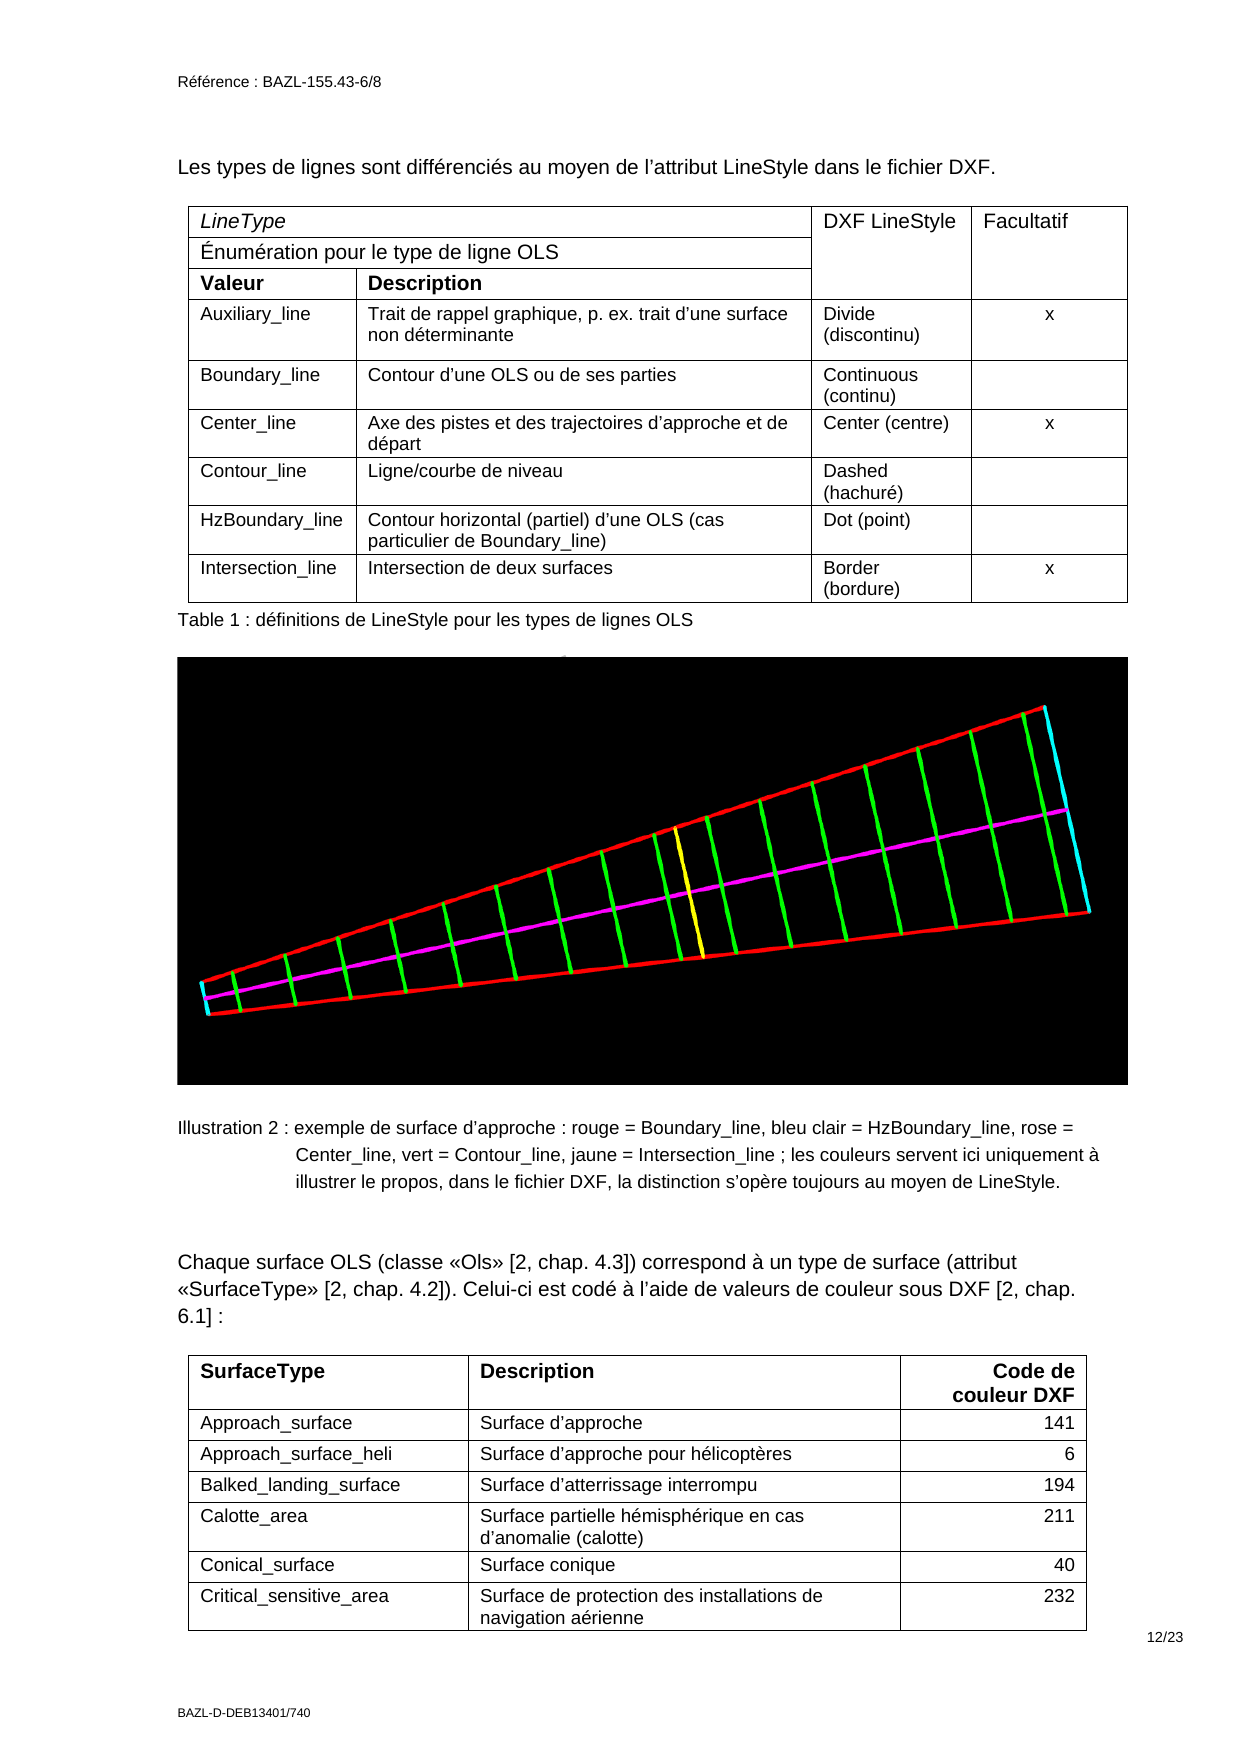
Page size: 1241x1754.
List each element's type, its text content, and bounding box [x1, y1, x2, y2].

table_cell Boundary_line [189, 361, 356, 408]
table_cell Center (centre) [812, 410, 971, 457]
table_cell 211 [901, 1503, 1086, 1551]
table_cell [972, 506, 1127, 553]
table_cell Intersection de deux surfaces [357, 555, 811, 602]
table_cell Surface partielle hémisphérique en cas d’anomalie (calotte) [469, 1503, 900, 1551]
table_cell Intersection_line [189, 555, 356, 602]
table_cell Border (bordure) [812, 555, 971, 602]
table_cell Surface d’approche [469, 1410, 900, 1440]
table_header DXF LineStyle [812, 207, 971, 299]
table_cell Surface conique [469, 1552, 900, 1582]
table_cell Surface d’atterrissage interrompu [469, 1472, 900, 1502]
table_cell x [972, 300, 1127, 360]
table_cell [972, 361, 1127, 408]
table_cell Ligne/courbe de niveau [357, 458, 811, 505]
text Table 1 : définitions de LineStyle pour les types de lignes OLS [177, 603, 1128, 657]
table_cell 232 [901, 1583, 1086, 1630]
table_cell Axe des pistes et des trajectoires d’approche et de départ [357, 410, 811, 457]
table_cell Critical_sensitive_area [189, 1583, 468, 1630]
picture [177, 657, 1128, 1085]
table_cell x [972, 410, 1127, 457]
table_cell Contour horizontal (partiel) d’une OLS (cas particulier de Boundary_line) [357, 506, 811, 553]
table_cell Surface de protection des installations de navigation aérienne [469, 1583, 900, 1630]
table_cell Auxiliary_line [189, 300, 356, 360]
table_cell [972, 458, 1127, 505]
table_cell Trait de rappel graphique, p. ex. trait d’une surface non déterminante [357, 300, 811, 360]
table_header SurfaceType [189, 1356, 468, 1408]
table_cell Approach_surface_heli [189, 1441, 468, 1471]
table_cell HzBoundary_line [189, 506, 356, 553]
table_cell Center_line [189, 410, 356, 457]
table_cell Balked_landing_surface [189, 1472, 468, 1502]
table_header LineType [189, 207, 811, 237]
table_header Description [469, 1356, 900, 1408]
table_cell Calotte_area [189, 1503, 468, 1551]
table_header Facultatif [972, 207, 1127, 299]
table_cell x [972, 555, 1127, 602]
table_cell Approach_surface [189, 1410, 468, 1440]
table_cell 194 [901, 1472, 1086, 1502]
table_cell 6 [901, 1441, 1086, 1471]
table_cell Dot (point) [812, 506, 971, 553]
table_cell Énumération pour le type de ligne OLS [189, 238, 811, 268]
table_cell Conical_surface [189, 1552, 468, 1582]
table_cell 141 [901, 1410, 1086, 1440]
table_cell 40 [901, 1552, 1086, 1582]
table_cell Dashed (hachuré) [812, 458, 971, 505]
table_cell Description [357, 269, 811, 299]
text Chaque surface OLS (classe «Ols» [2, chap. 4.3]) correspond à un type de surface (attribut «SurfaceType» [2, chap. 4.2]). Celui-ci est codé à l’aide de valeurs de couleur sous DXF [2, chap. 6.1] : [177, 1247, 1128, 1328]
table_cell Surface d’approche pour hélicoptères [469, 1441, 900, 1471]
table_header Code de couleur DXF [901, 1356, 1086, 1408]
table_cell Contour d’une OLS ou de ses parties [357, 361, 811, 408]
table_cell Divide (discontinu) [812, 300, 971, 360]
text Les types de lignes sont différenciés au moyen de l’attribut LineStyle dans le fichier DXF. [177, 124, 1128, 178]
table_cell Contour_line [189, 458, 356, 505]
table_cell Valeur [189, 269, 356, 299]
table_cell Continuous (continu) [812, 361, 971, 408]
text Illustration 2 : exemple de surface d’approche : rouge = Boundary_line, bleu clair = HzBoundary_line, rose = Center_line, vert = Contour_line, jaune = Intersection_line ; les couleurs servent ici uniquement à illustrer le propos, dans le fichier DXF, la distinction s’opère toujours au moyen de LineStyle. [177, 1112, 1128, 1193]
